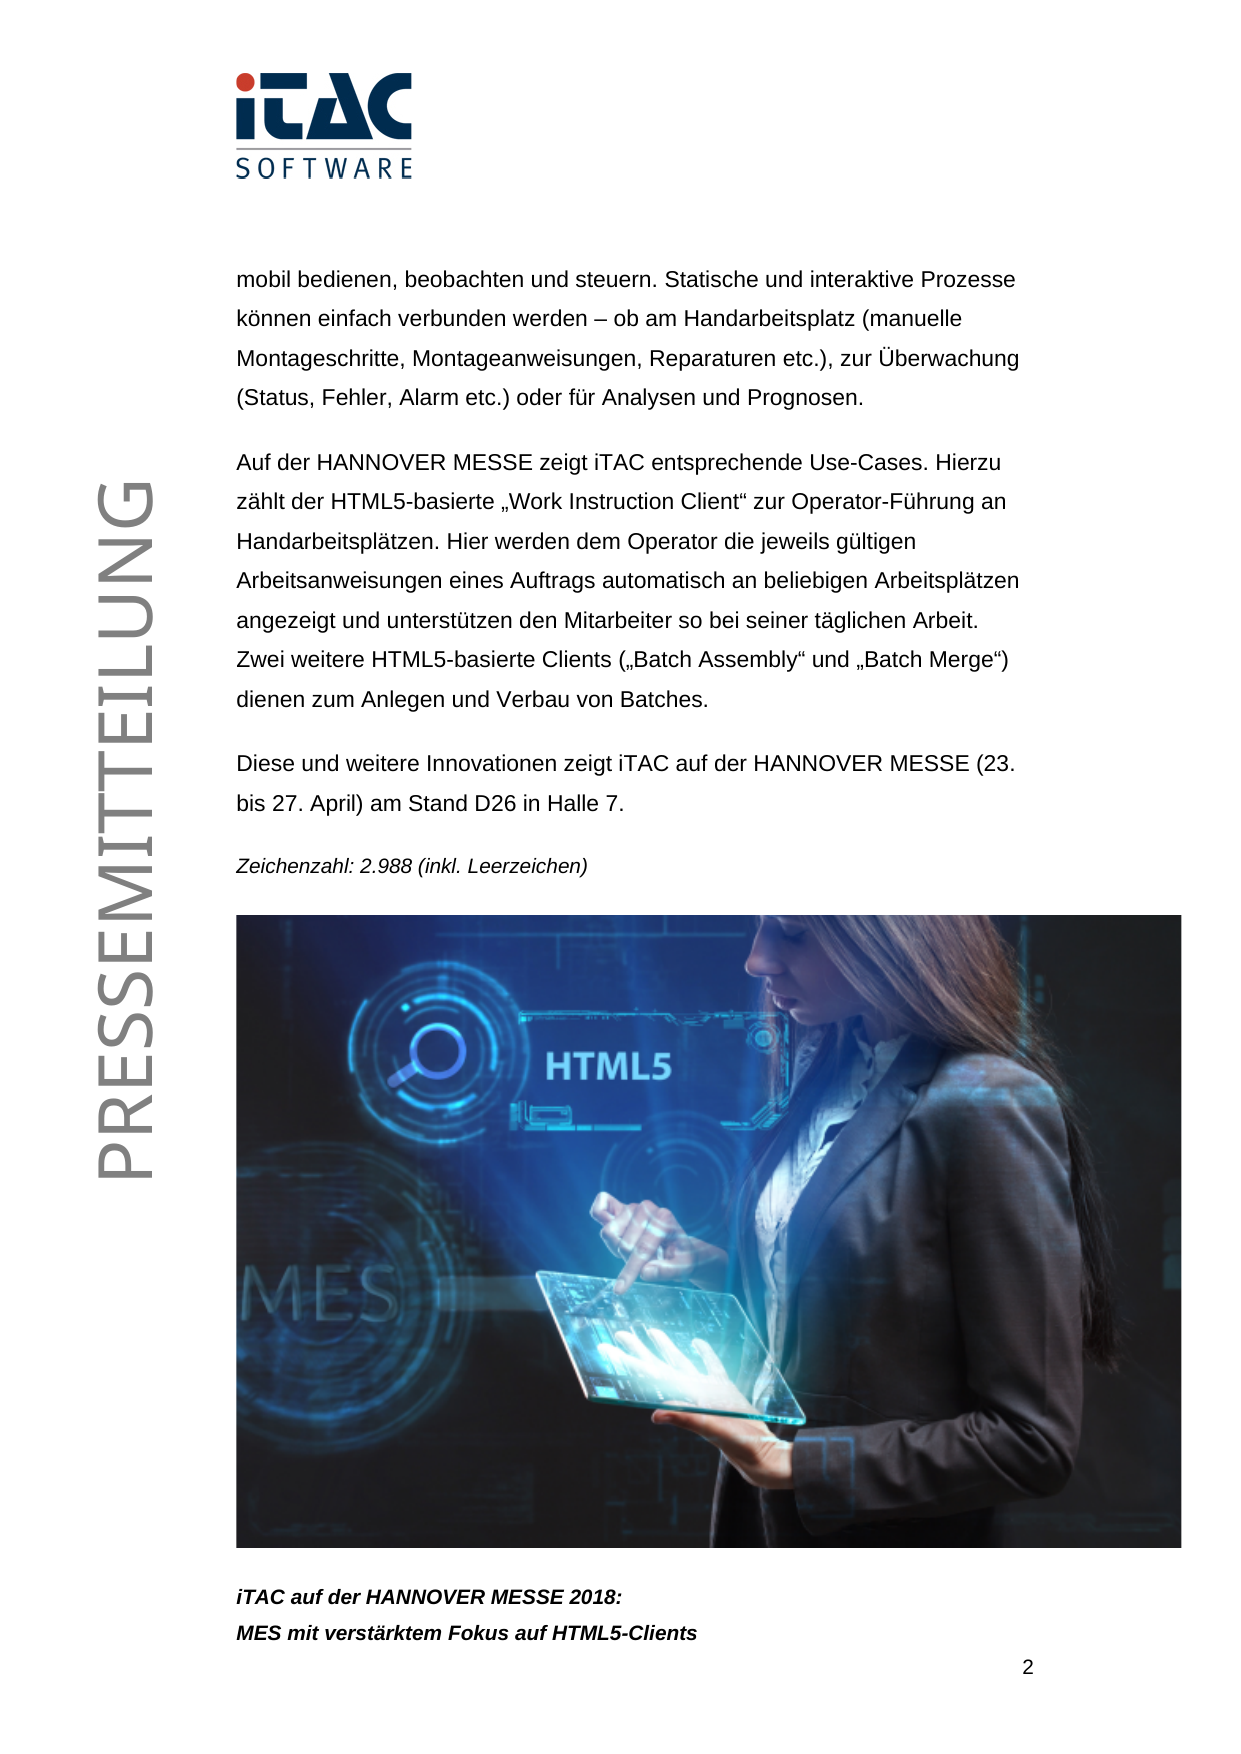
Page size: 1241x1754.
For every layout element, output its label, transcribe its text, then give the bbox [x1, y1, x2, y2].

text iTAC auf der HANNOVER MESSE 2018: MES mit verstärktem Fokus auf HTML5-Clients [236, 1585, 1034, 1645]
picture [236, 915, 1182, 1548]
text Auf der HANNOVER MESSE zeigt iTAC entsprechende Use-Cases. Hierzu zählt der HTML5-basierte „Work Instruction Client“ zur Operator-Führung an Handarbeitsplätzen. Hier werden dem Operator die jeweils gültigen Arbeitsanweisungen eines Auftrags automatisch an beliebigen Arbeitsplätzen angezeigt und unterstützen den Mitarbeiter so bei seiner täglichen Arbeit. Zwei weitere HTML5-basierte Clients („Batch Assembly“ und „Batch Merge“) dienen zum Anlegen und Verbau von Batches. [236, 449, 1034, 712]
text Diese und weitere Innovationen zeigt iTAC auf der HANNOVER MESSE (23. bis 27. April) am Stand D26 in Halle 7. [236, 750, 1034, 816]
text Zeichenzahl: 2.988 (inkl. Leerzeichen) [236, 854, 1034, 878]
picture [236, 73, 412, 179]
